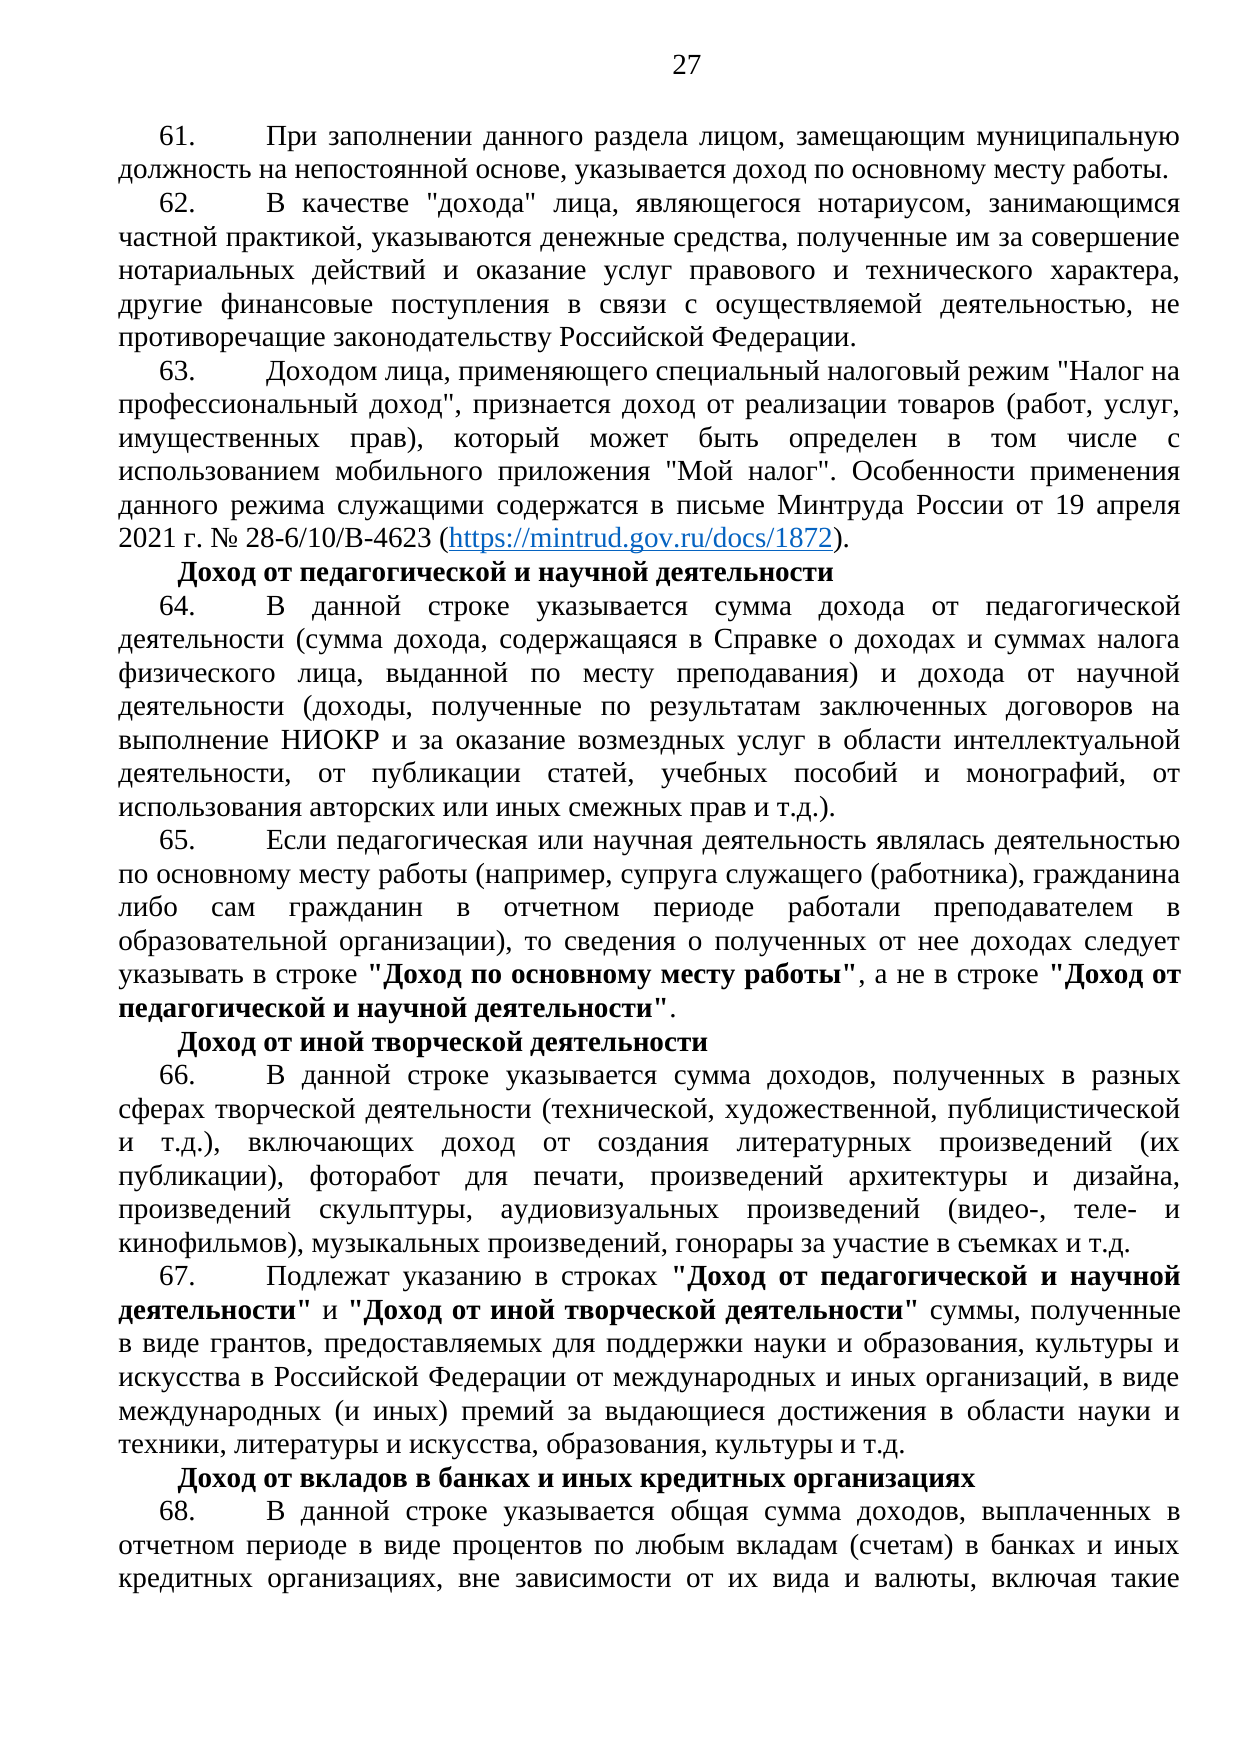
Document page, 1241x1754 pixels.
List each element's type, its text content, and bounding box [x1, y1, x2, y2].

list Подлежат указанию в строках "Доход от педагогической и научной деятельности" и "Доход от иной творческой деятельности" суммы, полученные в виде грантов, предоставляемых для поддержки науки и образования, культуры и искусства в Российской Федерации от международных и иных организаций, в виде международных (и иных) премий за выдающиеся достижения в области науки и техники, литературы и искусства, образования, культуры и т.д. [118, 1258, 1181, 1460]
list Доход от иной творческой деятельности [118, 1024, 1181, 1057]
list Если педагогическая или научная деятельность являлась деятельностью по основному месту работы (например, супруга служащего (работника), гражданина либо сам гражданин в отчетном периоде работали преподавателем в образовательной организации), то сведения о полученных от нее доходах следует указывать в строке "Доход по основному месту работы", а не в строке "Доход от педагогической и научной деятельности". [118, 822, 1181, 1024]
list Доход от педагогической и научной деятельности [118, 554, 1181, 588]
list При заполнении данного раздела лицом, замещающим муниципальную должность на непостоянной основе, указывается доход по основному месту работы. [118, 118, 1181, 185]
list В данной строке указывается сумма дохода от педагогической деятельности (сумма дохода, содержащаяся в Справке о доходах и суммах налога физического лица, выданной по месту преподавания) и дохода от научной деятельности (доходы, полученные по результатам заключенных договоров на выполнение НИОКР и за оказание возмездных услуг в области интеллектуальной деятельности, от публикации статей, учебных пособий и монографий, от использования авторских или иных смежных прав и т.д.). [118, 588, 1181, 822]
list Доходом лица, применяющего специальный налоговый режим "Налог на профессиональный доход", признается доход от реализации товаров (работ, услуг, имущественных прав), который может быть определен в том числе с использованием мобильного приложения "Мой налог". Особенности применения данного режима служащими содержатся в письме Минтруда России от 19 апреля 2021 г. № 28-6/10/В-4623 (https://mintrud.gov.ru/docs/1872). [118, 353, 1181, 554]
text Доход от вкладов в банках и иных кредитных организациях [118, 1460, 1181, 1493]
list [118, 1493, 1181, 1594]
list В данной строке указывается сумма доходов, полученных в разных сферах творческой деятельности (технической, художественной, публицистической и т.д.), включающих доход от создания литературных произведений (их публикации), фоторабот для печати, произведений архитектуры и дизайна, произведений скульптуры, аудиовизуальных произведений (видео-, теле- и кинофильмов), музыкальных произведений, гонорары за участие в съемках и т.д. [118, 1057, 1181, 1258]
list В качестве "дохода" лица, являющегося нотариусом, занимающимся частной практикой, указываются денежные средства, полученные им за совершение нотариальных действий и оказание услуг правового и технического характера, другие финансовые поступления в связи с осуществляемой деятельностью, не противоречащие законодательству Российской Федерации. [118, 185, 1181, 353]
